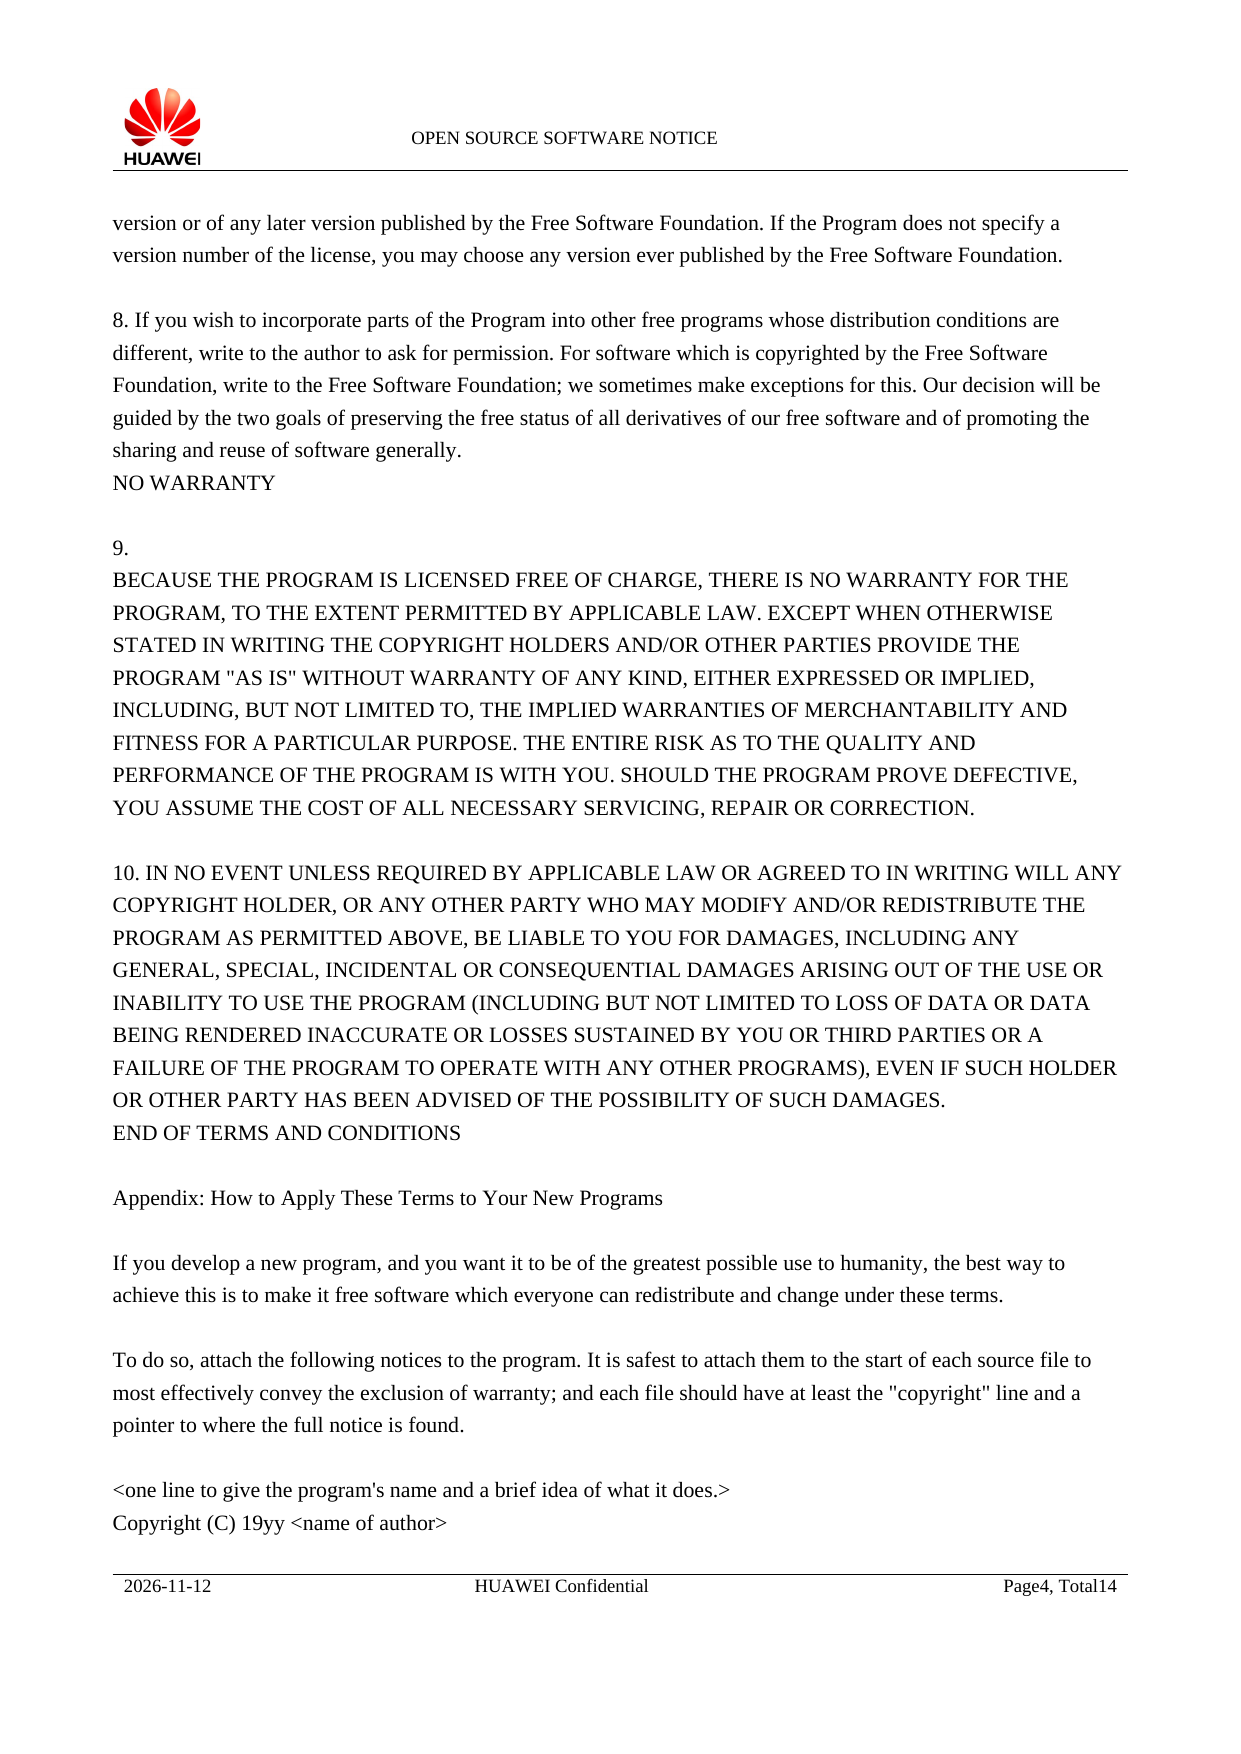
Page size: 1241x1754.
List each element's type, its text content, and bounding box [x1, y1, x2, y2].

picture [124, 88, 201, 165]
